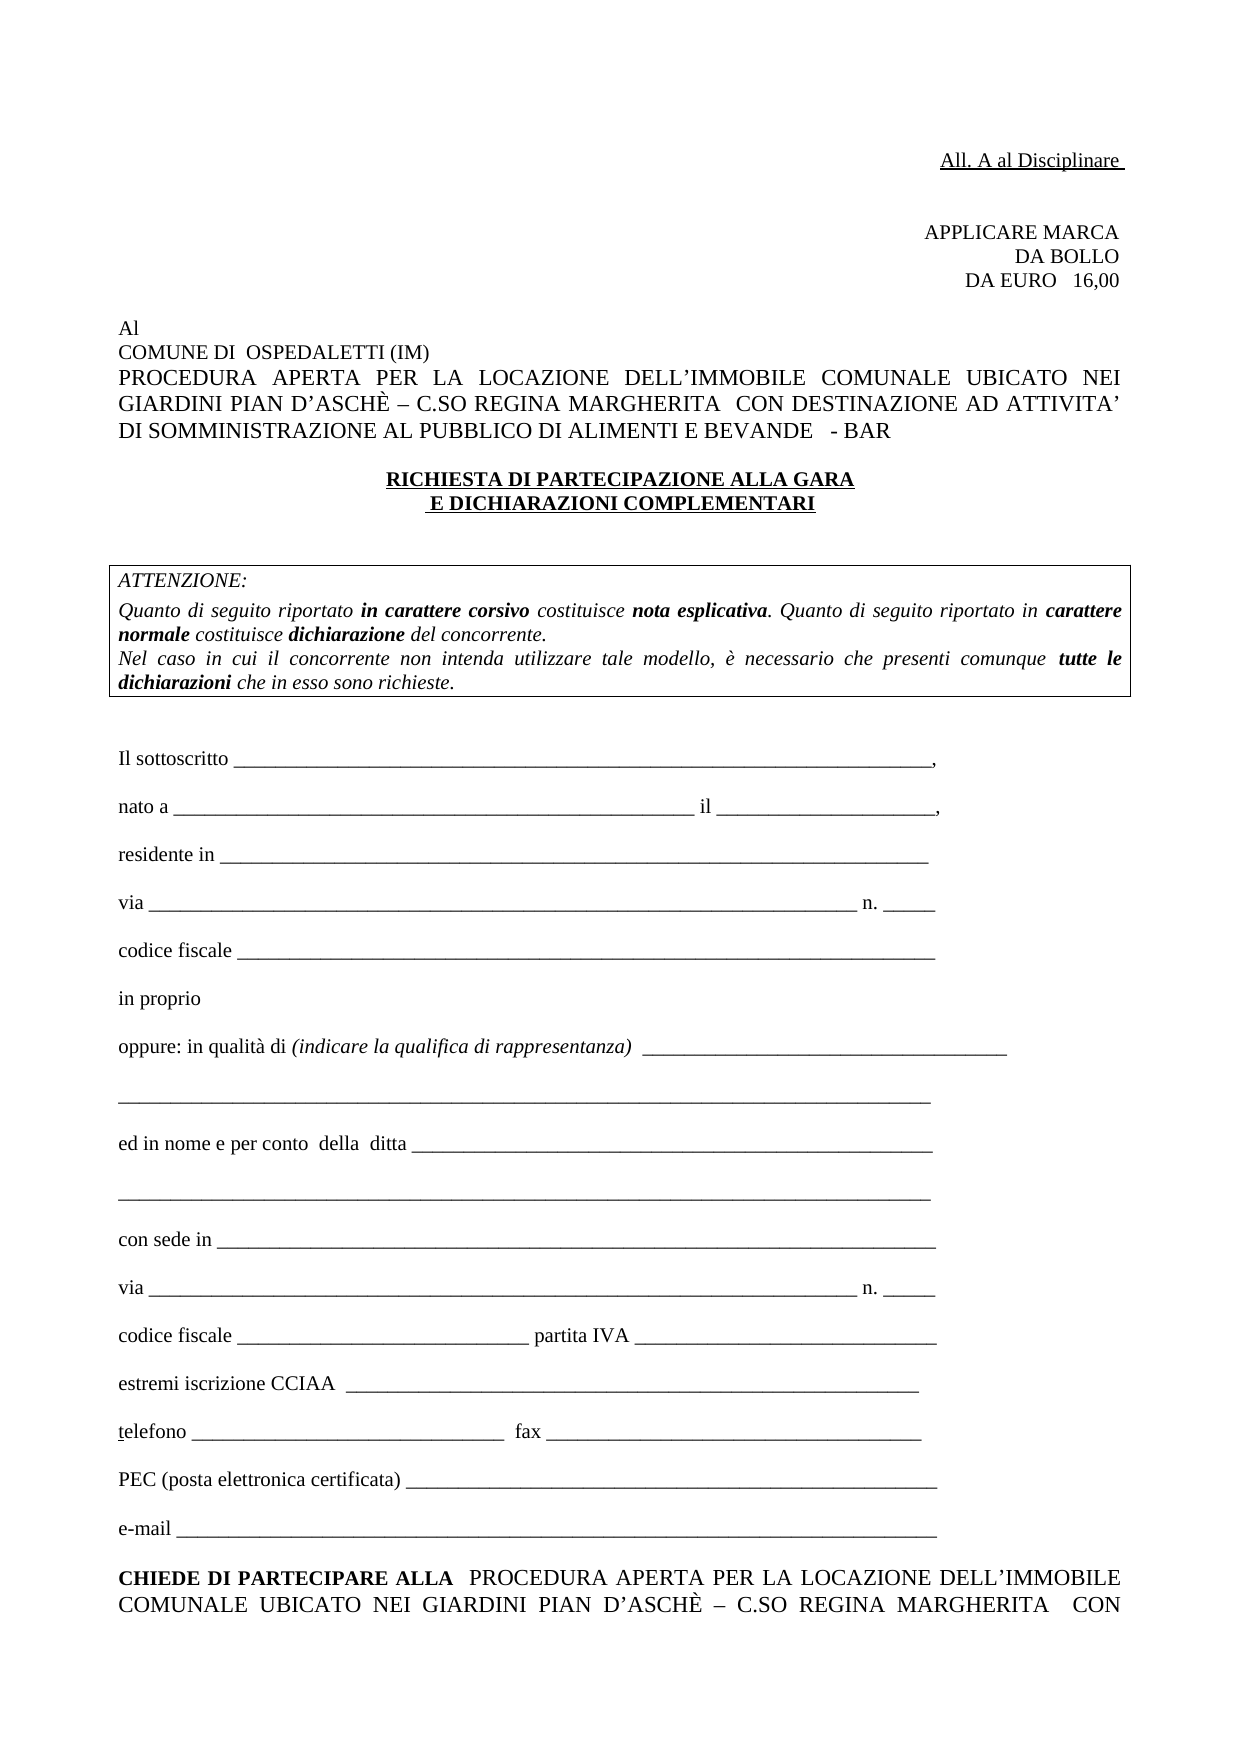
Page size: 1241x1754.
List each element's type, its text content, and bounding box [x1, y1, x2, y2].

text in proprio [118, 986, 1122, 1010]
text Il sottoscritto ___________________________________________________________________, [118, 745, 1122, 769]
text via ____________________________________________________________________ n. _____ [118, 1275, 1122, 1299]
text All. A al Disciplinare [118, 148, 1119, 172]
text Quanto di seguito riportato in carattere corsivo costituisce nota esplicativa. Quanto di seguito riportato in carattere normale costituisce dichiarazione del concorrente. [110, 595, 1130, 643]
text COMUNE DI OSPEDALETTI (IM) [118, 340, 1119, 364]
text Nel caso in cui il concorrente non intenda utilizzare tale modello, è necessario che presenti comunque tutte le dichiarazioni che in esso sono richieste. [110, 643, 1130, 696]
text RICHIESTA DI PARTECIPAZIONE ALLA GARA [118, 467, 1122, 491]
text codice fiscale ____________________________ partita IVA _____________________________ [118, 1323, 1122, 1347]
text ed in nome e per conto della ditta __________________________________________________ [118, 1130, 1122, 1154]
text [118, 1564, 1122, 1617]
text Al [118, 316, 1119, 340]
text codice fiscale ___________________________________________________________________ [118, 938, 1122, 962]
text ATTENZIONE: [110, 566, 1130, 592]
text PEC (posta elettronica certificata) ___________________________________________________ [118, 1467, 1122, 1491]
text DA BOLLO [118, 244, 1119, 268]
text DA EURO 16,00 [118, 268, 1119, 292]
text E DICHIARAZIONI COMPLEMENTARI [118, 491, 1122, 515]
text APPLICARE MARCA [118, 220, 1119, 244]
text via ____________________________________________________________________ n. _____ [118, 890, 1122, 914]
text residente in ____________________________________________________________________ [118, 842, 1122, 866]
text ______________________________________________________________________________ [118, 1082, 1122, 1106]
text nato a __________________________________________________ il _____________________, [118, 793, 1122, 818]
text oppure: in qualità di (indicare la qualifica di rappresentanza) ___________________________________ [118, 1034, 1122, 1058]
text estremi iscrizione CCIAA _______________________________________________________ [118, 1371, 1122, 1395]
text telefono ______________________________ fax ____________________________________ [118, 1419, 1122, 1443]
text PROCEDURA APERTA PER LA LOCAZIONE DELL’IMMOBILE COMUNALE UBICATO NEI GIARDINI PIAN D’ASCHÈ – C.SO REGINA MARGHERITA CON DESTINAZIONE AD ATTIVITA’ DI SOMMINISTRAZIONE AL PUBBLICO DI ALIMENTI E BEVANDE - BAR [118, 364, 1122, 443]
text ______________________________________________________________________________ [118, 1178, 1122, 1203]
text con sede in _____________________________________________________________________ [118, 1227, 1122, 1251]
text e-mail _________________________________________________________________________ [118, 1515, 1122, 1539]
